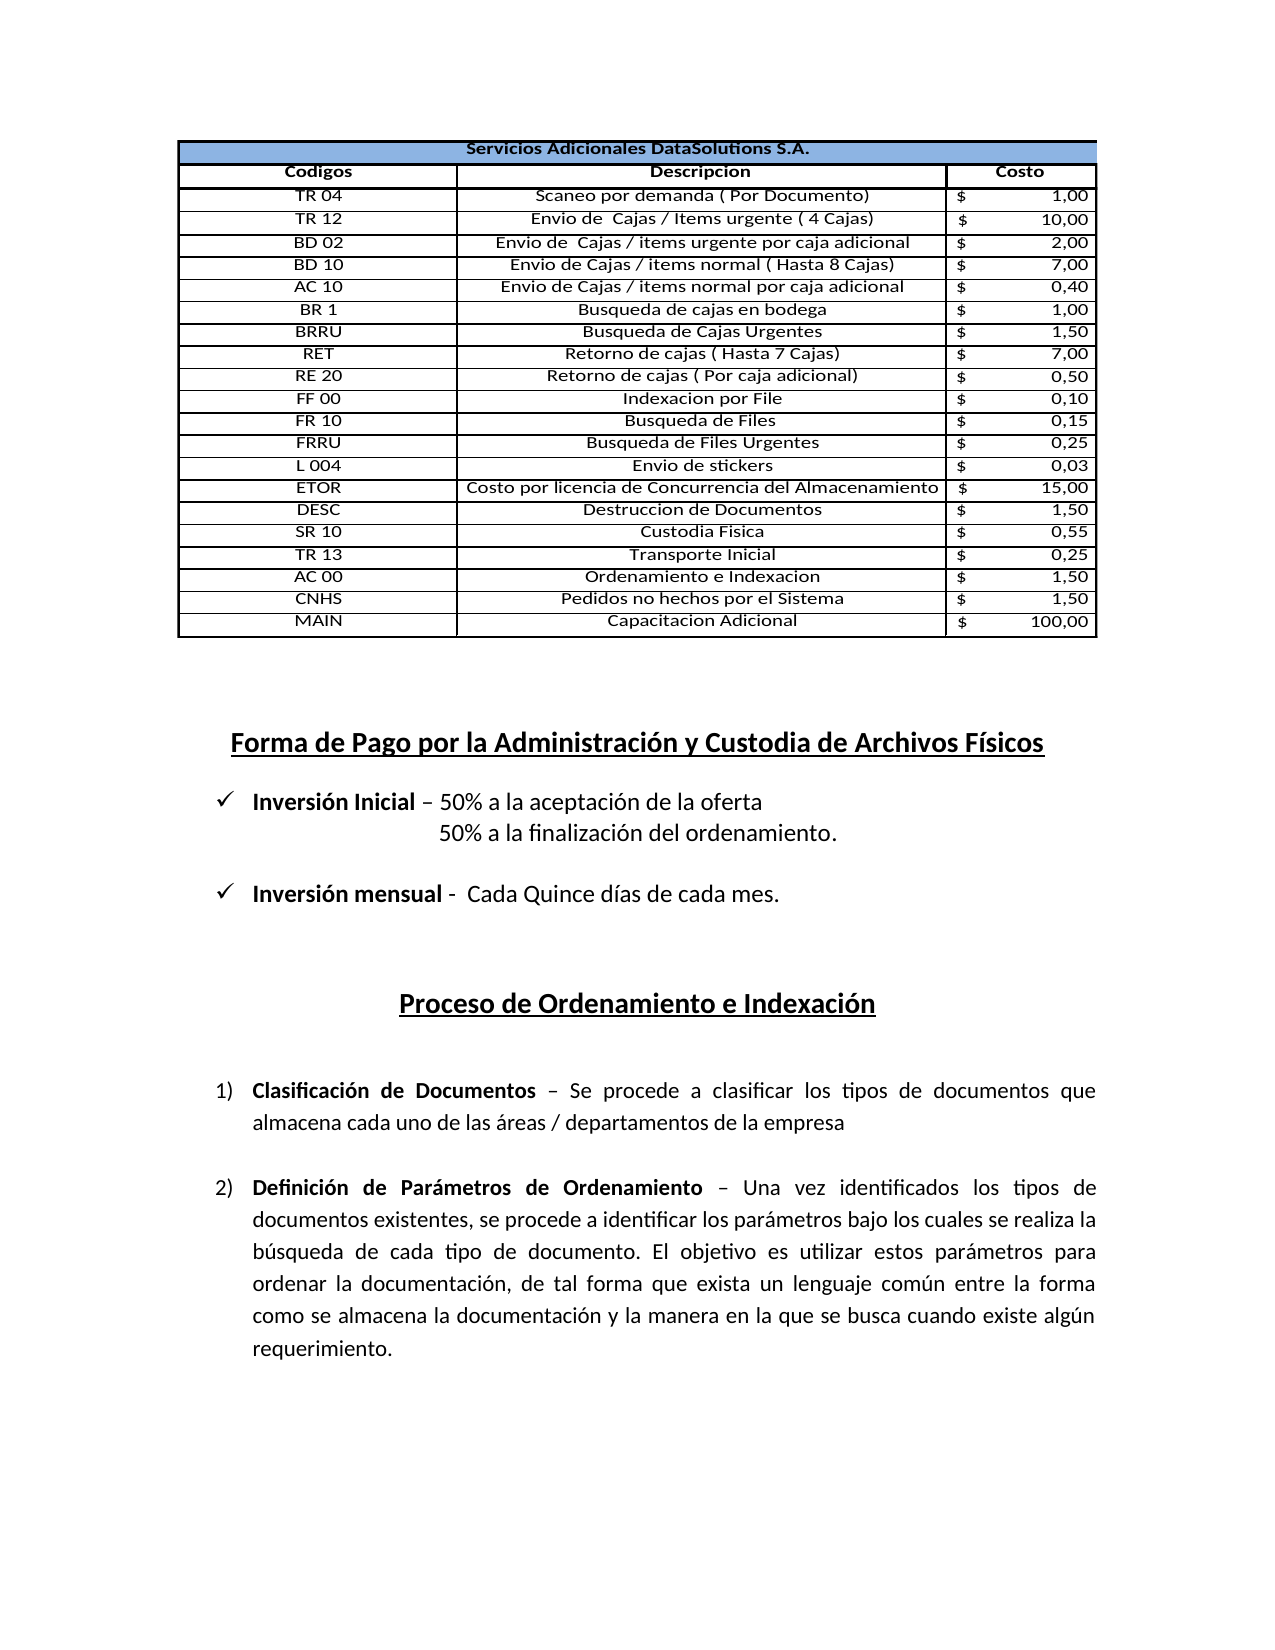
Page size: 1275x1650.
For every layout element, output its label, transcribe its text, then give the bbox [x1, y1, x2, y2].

text Forma de Pago por la Administración y Custodia de Archivos Físicos [177, 724, 1098, 760]
list Inversión Inicial – 50% a la aceptación de la oferta [215, 786, 1173, 817]
list Definición de Parámetros de Ordenamiento – Una vez identificados los tipos de documentos existentes, se procede a identificar los parámetros bajo los cuales se realiza la búsqueda de cada tipo de documento. El objetivo es utilizar estos parámetros para ordenar la documentación, de tal forma que exista un lenguaje común entre la forma como se almacena la documentación y la manera en la que se busca cuando existe algún requerimiento. [215, 1173, 1097, 1362]
list Clasificación de Documentos – Se procede a clasificar los tipos de documentos que almacena cada uno de las áreas / departamentos de la empresa [215, 1076, 1097, 1137]
text Proceso de Ordenamiento e Indexación [177, 985, 1098, 1020]
list Inversión mensual - Cada Quince días de cada mes. [215, 878, 1098, 908]
text 50% a la finalización del ordenamiento. [252, 817, 1098, 847]
